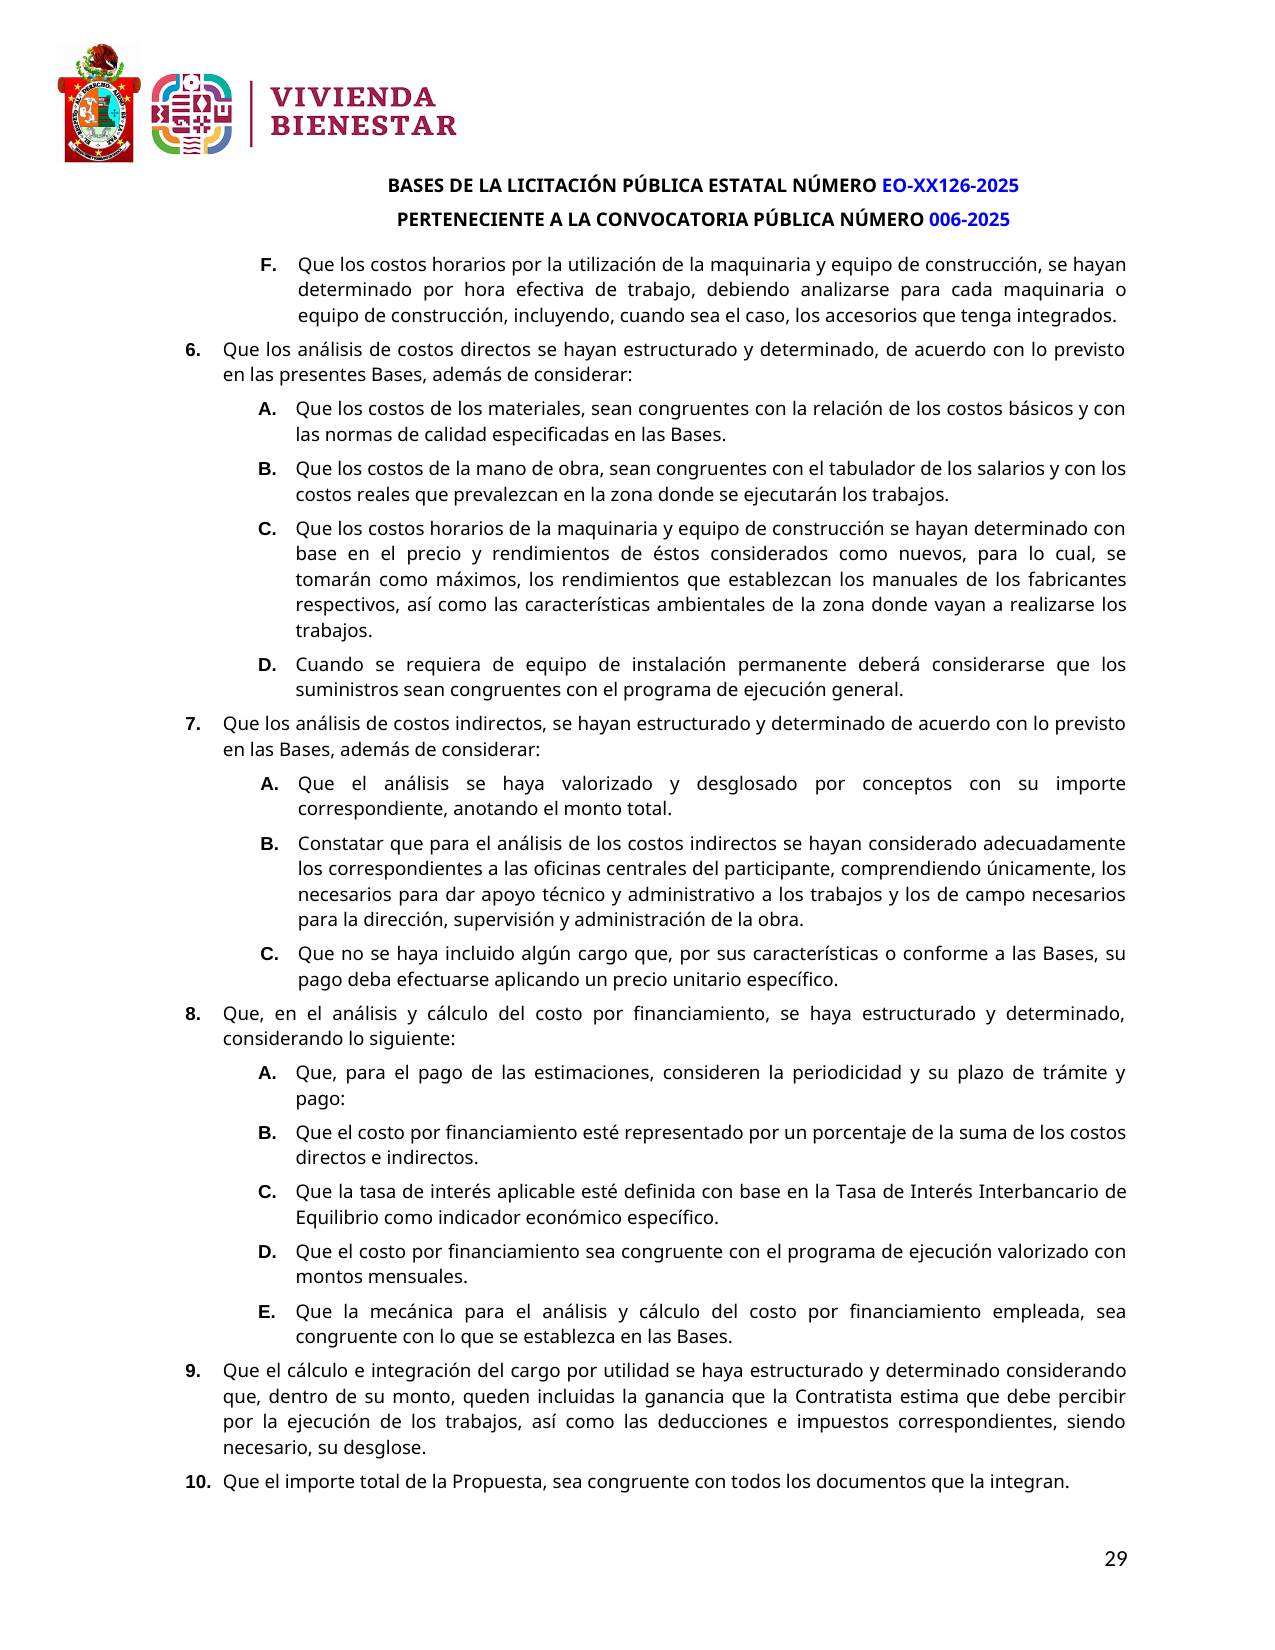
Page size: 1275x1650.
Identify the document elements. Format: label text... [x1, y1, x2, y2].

list Que los costos de los materiales, sean congruentes con la relación de los costos básicos y con las normas de calidad especificadas en las Bases. [258, 396, 1127, 447]
picture [147, 66, 473, 163]
list Que los costos horarios de la maquinaria y equipo de construcción se hayan determinado con base en el precio y rendimientos de éstos considerados como nuevos, para lo cual, se tomarán como máximos, los rendimientos que establezcan los manuales de los fabricantes respectivos, así como las características ambientales de la zona donde vayan a realizarse los trabajos. [258, 515, 1127, 642]
list Que, en el análisis y cálculo del costo por financiamiento, se haya estructurado y determinado, considerando lo siguiente: [185, 1000, 1127, 1051]
list Que el análisis se haya valorizado y desglosado por conceptos con su importe correspondiente, anotando el monto total. [260, 770, 1127, 821]
list Que el costo por financiamiento esté representado por un porcentaje de la suma de los costos directos e indirectos. [258, 1119, 1127, 1170]
picture [55, 42, 143, 165]
list Que el importe total de la Propuesta, sea congruente con todos los documentos que la integran. [185, 1468, 1127, 1494]
list Constatar que para el análisis de los costos indirectos se hayan considerado adecuadamente los correspondientes a las oficinas centrales del participante, comprendiendo únicamente, los necesarios para dar apoyo técnico y administrativo a los trabajos y los de campo necesarios para la dirección, supervisión y administración de la obra. [260, 830, 1127, 932]
list Que los análisis de costos directos se hayan estructurado y determinado, de acuerdo con lo previsto en las presentes Bases, además de considerar: [185, 336, 1127, 387]
list Que el cálculo e integración del cargo por utilidad se haya estructurado y determinado considerando que, dentro de su monto, queden incluidas la ganancia que la Contratista estima que debe percibir por la ejecución de los trabajos, así como las deducciones e impuestos correspondientes, siendo necesario, su desglose. [185, 1357, 1127, 1459]
list Cuando se requiera de equipo de instalación permanente deberá considerarse que los suministros sean congruentes con el programa de ejecución general. [258, 651, 1127, 702]
list Que la mecánica para el análisis y cálculo del costo por financiamiento empleada, sea congruente con lo que se establezca en las Bases. [258, 1298, 1127, 1349]
list Que no se haya incluido algún cargo que, por sus características o conforme a las Bases, su pago deba efectuarse aplicando un precio unitario específico. [260, 940, 1127, 991]
list Que los análisis de costos indirectos, se hayan estructurado y determinado de acuerdo con lo previsto en las Bases, además de considerar: [185, 711, 1127, 762]
list Que el costo por financiamiento sea congruente con el programa de ejecución valorizado con montos mensuales. [258, 1238, 1127, 1289]
list Que los costos horarios por la utilización de la maquinaria y equipo de construcción, se hayan determinado por hora efectiva de trabajo, debiendo analizarse para cada maquinaria o equipo de construcción, incluyendo, cuando sea el caso, los accesorios que tenga integrados. [260, 251, 1127, 328]
list Que los costos de la mano de obra, sean congruentes con el tabulador de los salarios y con los costos reales que prevalezcan en la zona donde se ejecutarán los trabajos. [258, 455, 1127, 506]
list Que la tasa de interés aplicable esté definida con base en la Tasa de Interés Interbancario de Equilibrio como indicador económico específico. [258, 1179, 1127, 1230]
list Que, para el pago de las estimaciones, consideren la periodicidad y su plazo de trámite y pago: [258, 1059, 1127, 1111]
